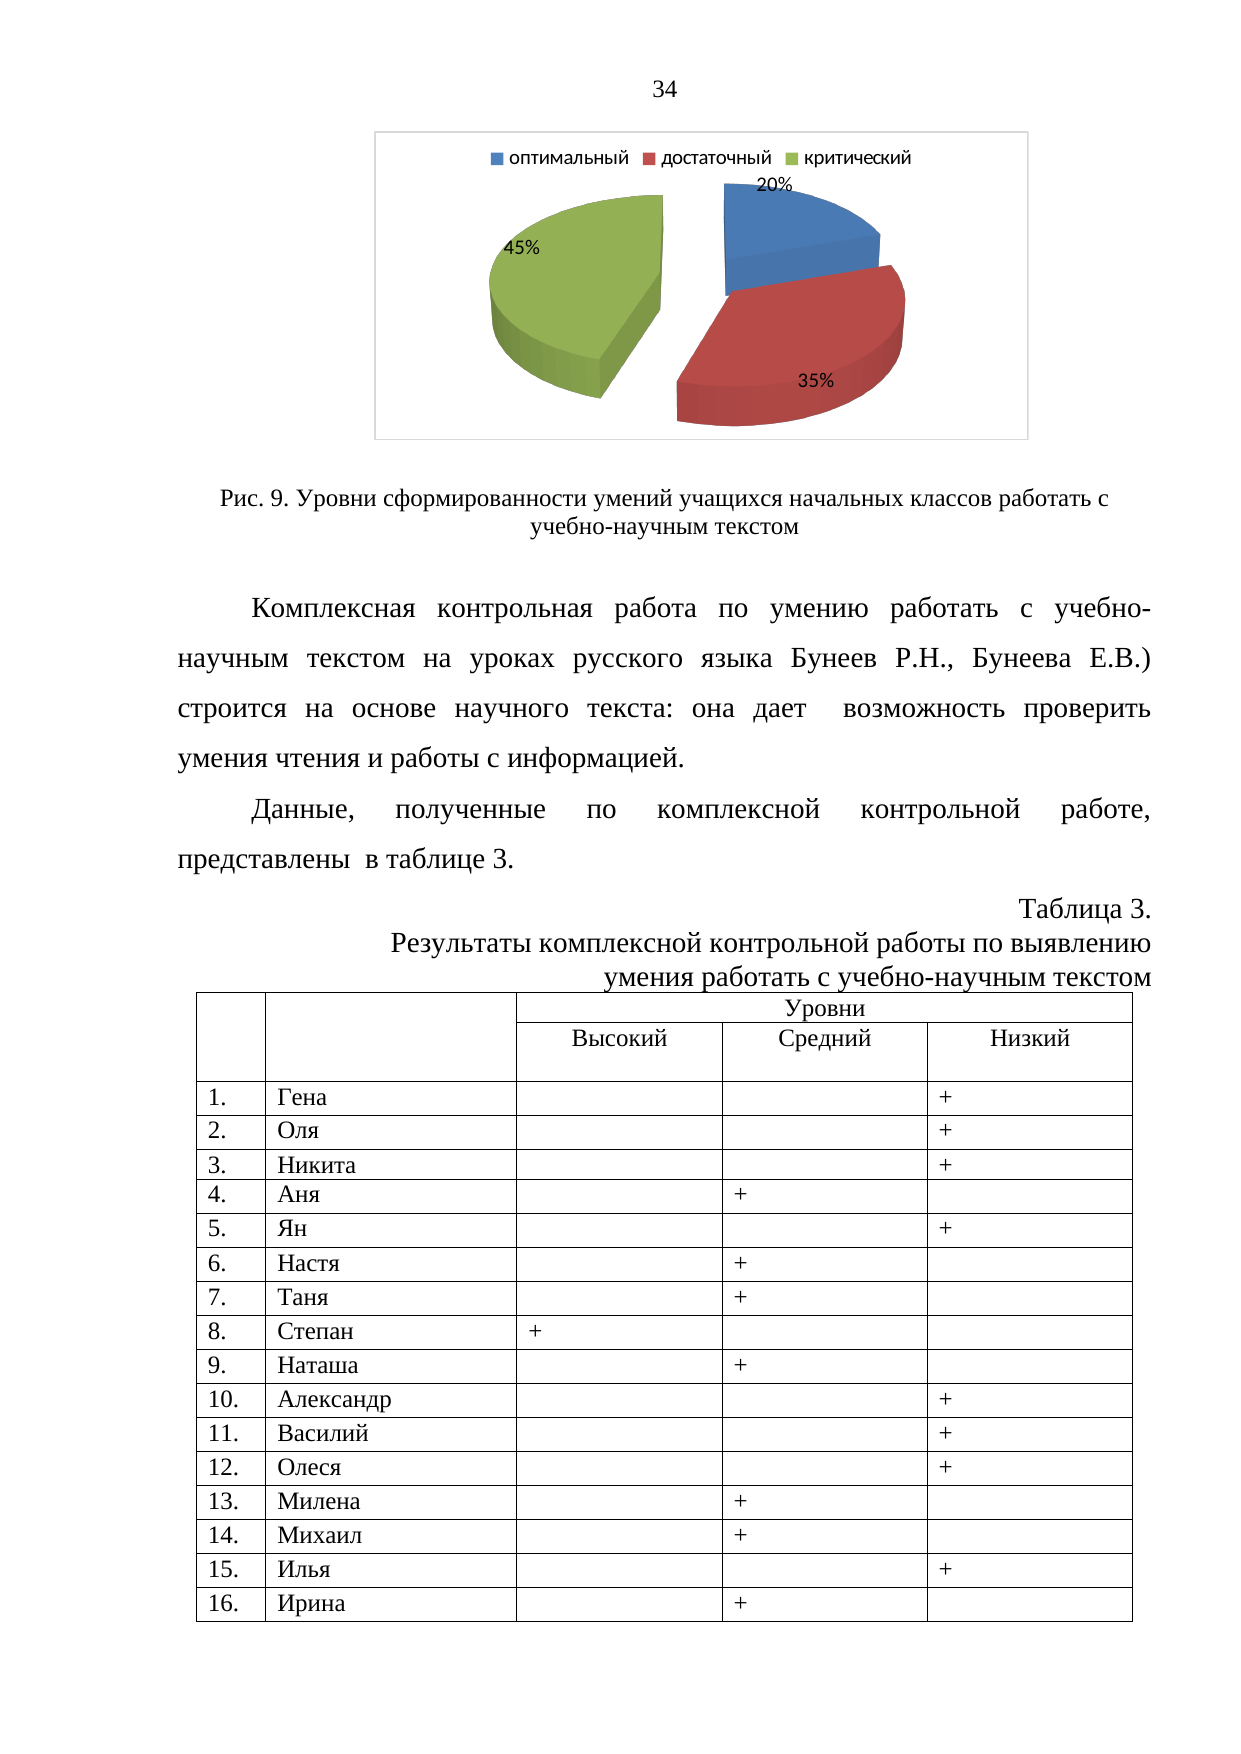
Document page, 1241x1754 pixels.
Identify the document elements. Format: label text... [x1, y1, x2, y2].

table_cell Аня [266, 1180, 516, 1212]
table_cell Наташа [266, 1350, 516, 1383]
table_cell [723, 1384, 927, 1417]
table_cell Таня [266, 1282, 516, 1315]
table_cell [517, 1214, 722, 1247]
table_cell 5. [197, 1214, 265, 1247]
table_cell + [723, 1282, 927, 1315]
table_cell [517, 1452, 722, 1485]
table_cell 16. [197, 1588, 265, 1621]
table_cell Гена [266, 1082, 516, 1114]
table_cell Ирина [266, 1588, 516, 1621]
table_cell [723, 1214, 927, 1247]
table_cell [928, 1316, 1132, 1349]
table_cell 15. [197, 1554, 265, 1587]
table_cell + [517, 1316, 722, 1349]
table_cell + [723, 1486, 927, 1519]
table_cell [928, 1588, 1132, 1621]
table_cell Илья [266, 1554, 516, 1587]
text Комплексная контрольная работа по умению работать с учебно-научным текстом на уроках русского языка Бунеев Р.Н., Бунеева Е.В.) строится на основе научного текста: она дает возможность проверить умения чтения и работы с информацией. [177, 590, 1152, 774]
table_cell [517, 1520, 722, 1553]
table_cell + [723, 1350, 927, 1383]
table_cell 8. [197, 1316, 265, 1349]
table_cell Ян [266, 1214, 516, 1247]
table_cell [517, 1384, 722, 1417]
table_cell 12. [197, 1452, 265, 1485]
table_cell + [928, 1384, 1132, 1417]
table_cell Александр [266, 1384, 516, 1417]
table_cell [517, 1282, 722, 1315]
table_cell Милена [266, 1486, 516, 1519]
table_cell [723, 1452, 927, 1485]
table_cell [517, 1588, 722, 1621]
table_header [197, 993, 265, 1081]
table_cell 4. [197, 1180, 265, 1212]
table_cell Степан [266, 1316, 516, 1349]
table_cell [517, 1248, 722, 1281]
table_cell Олеся [266, 1452, 516, 1485]
text Результаты комплексной контрольной работы по выявлению [177, 925, 1152, 959]
table_cell + [723, 1520, 927, 1553]
table_cell [723, 1116, 927, 1149]
table_cell Средний [723, 1023, 927, 1081]
table_cell [723, 1316, 927, 1349]
table_cell [928, 1248, 1132, 1281]
table_cell + [928, 1554, 1132, 1587]
table_cell Высокий [517, 1023, 722, 1081]
table_cell 7. [197, 1282, 265, 1315]
table_cell + [928, 1116, 1132, 1149]
text умения работать с учебно-научным текстом [177, 959, 1152, 992]
table_cell [928, 1520, 1132, 1553]
table_cell + [928, 1418, 1132, 1451]
table_cell Василий [266, 1418, 516, 1451]
table_cell [517, 1116, 722, 1149]
table_cell Никита [266, 1150, 516, 1178]
table_cell + [928, 1214, 1132, 1247]
table_cell [517, 1350, 722, 1383]
table_cell + [928, 1082, 1132, 1114]
table_cell 14. [197, 1520, 265, 1553]
table_cell [723, 1554, 927, 1587]
table_cell + [723, 1248, 927, 1281]
table_cell + [723, 1180, 927, 1212]
table_cell 13. [197, 1486, 265, 1519]
table_cell [517, 1554, 722, 1587]
table_cell 3. [197, 1150, 265, 1178]
table_cell [723, 1082, 927, 1114]
table_cell + [723, 1588, 927, 1621]
table_cell Оля [266, 1116, 516, 1149]
table_cell 9. [197, 1350, 265, 1383]
table_cell 1. [197, 1082, 265, 1114]
table_header Уровни [517, 993, 1132, 1022]
table_cell [928, 1486, 1132, 1519]
text Таблица 3. [177, 892, 1152, 925]
table_cell 10. [197, 1384, 265, 1417]
table_cell [723, 1150, 927, 1178]
table_cell [517, 1082, 722, 1114]
text Рис. 9. Уровни сформированности умений учащихся начальных классов работать с учебно-научным текстом [177, 455, 1152, 569]
table_cell + [928, 1452, 1132, 1485]
table_cell [517, 1418, 722, 1451]
table_cell [928, 1282, 1132, 1315]
table_cell [517, 1150, 722, 1178]
table_cell 6. [197, 1248, 265, 1281]
table_cell [517, 1486, 722, 1519]
table_cell + [928, 1150, 1132, 1178]
table_cell 2. [197, 1116, 265, 1149]
table_cell [723, 1418, 927, 1451]
table_cell [928, 1180, 1132, 1212]
table_cell Михаил [266, 1520, 516, 1553]
table_header [266, 993, 516, 1081]
table_cell 11. [197, 1418, 265, 1451]
text Данные, полученные по комплексной контрольной работе, представлены в таблице 3. [177, 791, 1152, 875]
table_cell Настя [266, 1248, 516, 1281]
table_cell Низкий [928, 1023, 1132, 1081]
table_cell [928, 1350, 1132, 1383]
table_cell [517, 1180, 722, 1212]
